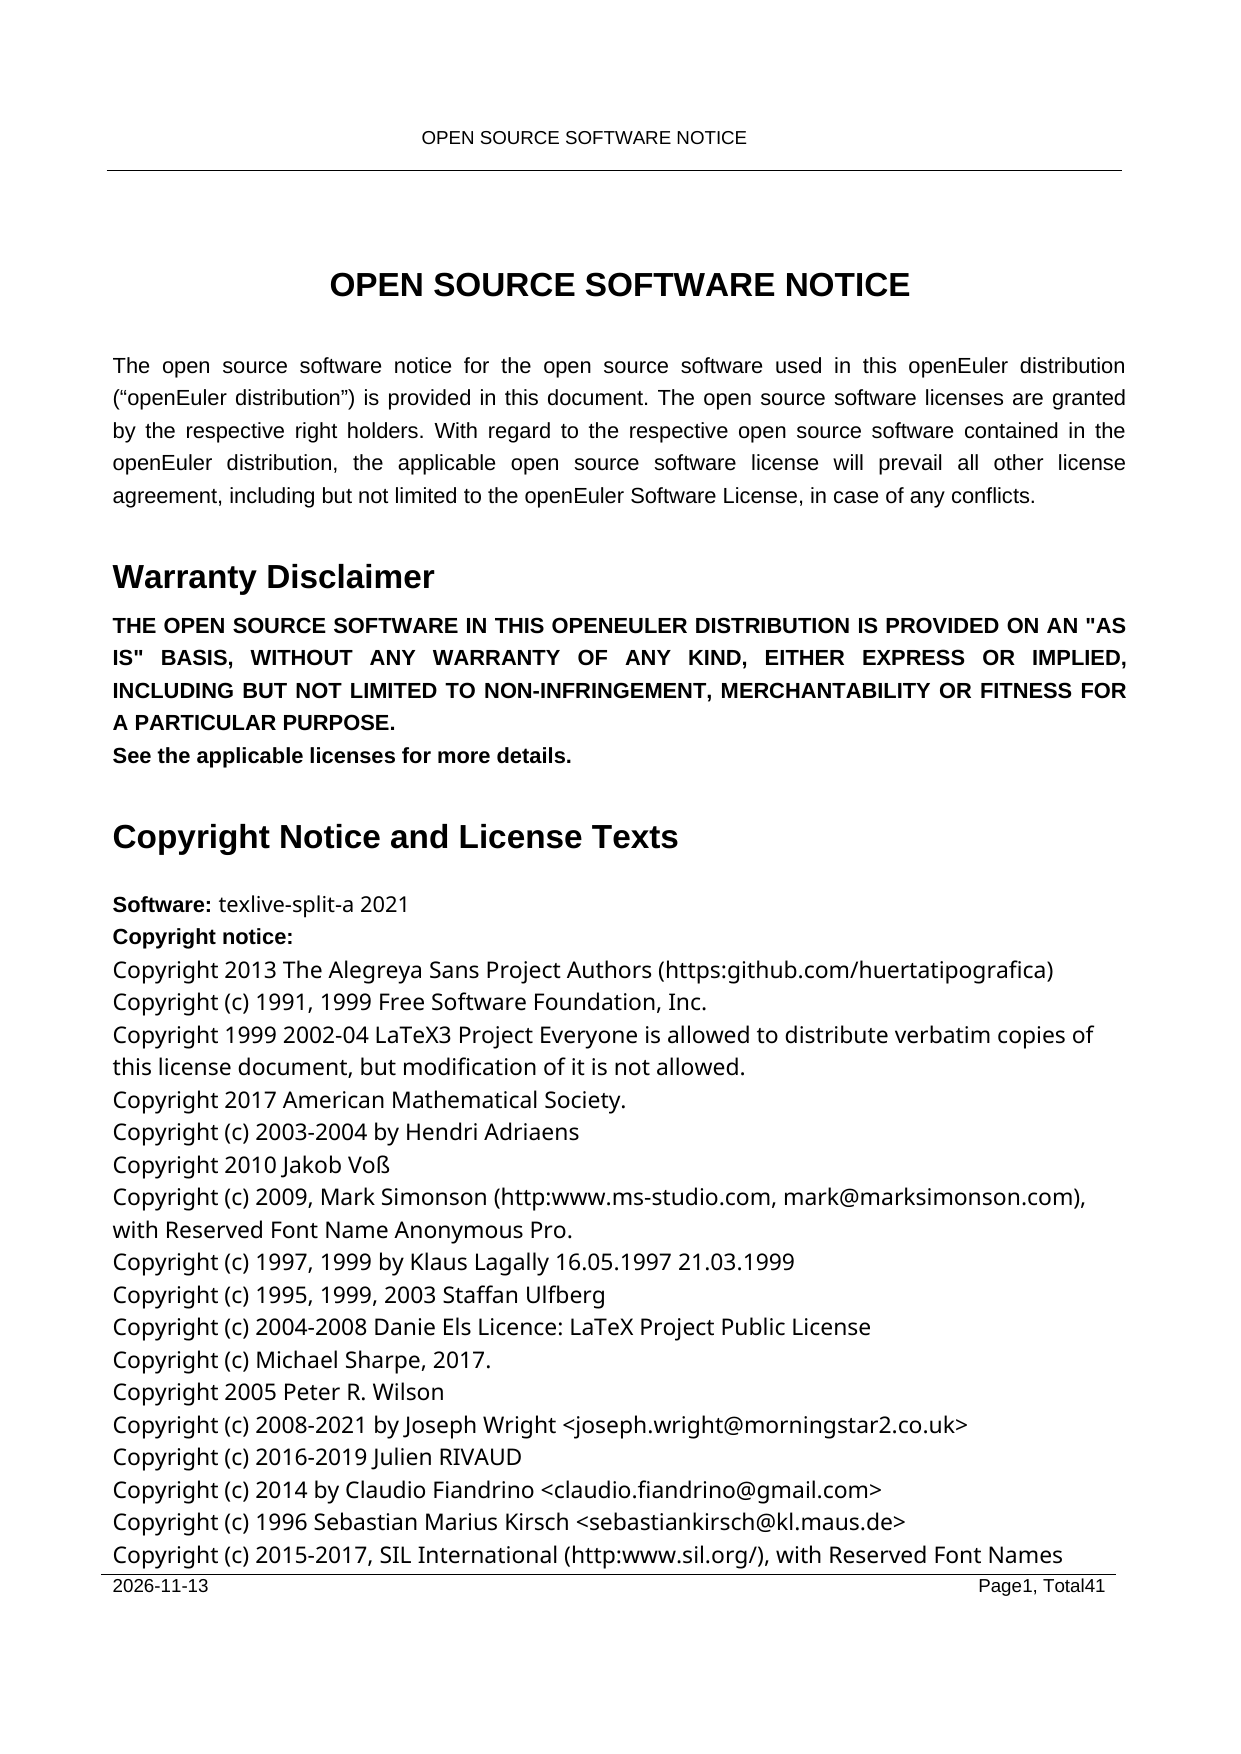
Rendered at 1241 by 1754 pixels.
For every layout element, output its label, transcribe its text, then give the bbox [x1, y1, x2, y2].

text Copyright notice: [112, 921, 1128, 953]
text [112, 953, 1128, 1571]
text Copyright Notice and License Texts [112, 804, 1128, 869]
text THE OPEN SOURCE SOFTWARE IN THIS OPENEULER DISTRIBUTION IS PROVIDED ON AN "AS IS" BASIS, WITHOUT ANY WARRANTY OF ANY KIND, EITHER EXPRESS OR IMPLIED, INCLUDING BUT NOT LIMITED TO NON-INFRINGEMENT, MERCHANTABILITY OR FITNESS FOR A PARTICULAR PURPOSE. See the applicable licenses for more details. [112, 609, 1128, 771]
text The open source software notice for the open source software used in this openEuler distribution (“openEuler distribution”) is provided in this document. The open source software licenses are granted by the respective right holders. With regard to the respective open source software contained in the openEuler distribution, the applicable open source software license will prevail all other license agreement, including but not limited to the openEuler Software License, in case of any conflicts. [112, 349, 1128, 511]
text OPEN SOURCE SOFTWARE NOTICE [112, 251, 1128, 316]
text Software: texlive-split-a 2021 [112, 888, 1128, 921]
text Warranty Disclaimer [112, 544, 1128, 609]
